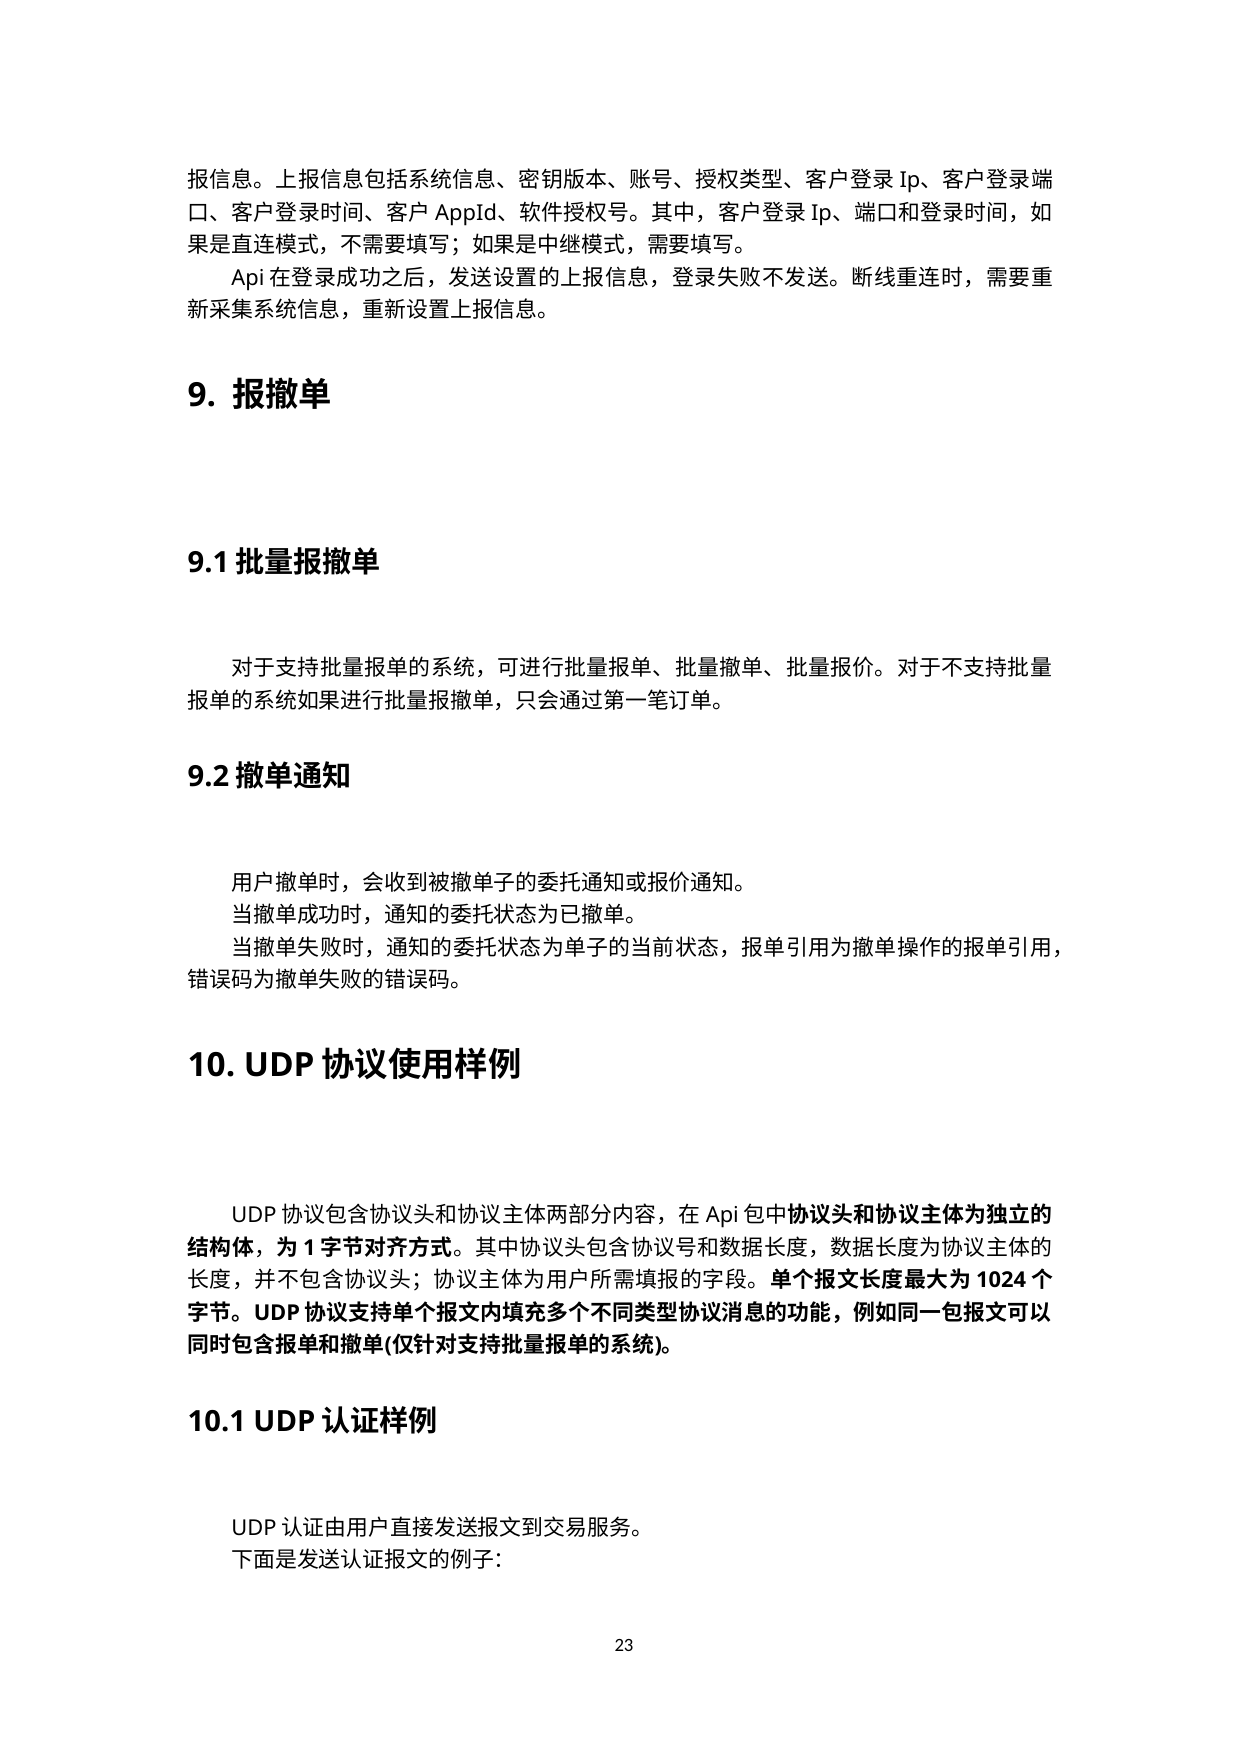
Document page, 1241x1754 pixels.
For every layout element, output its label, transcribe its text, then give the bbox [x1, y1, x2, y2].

text 下面是发送认证报文的例子： [187, 1542, 1053, 1574]
subtitle 报撤单 [187, 360, 1053, 425]
subtitle 10.1 UDP认证样例 [187, 1387, 1053, 1452]
text 当撤单失败时，通知的委托状态为单子的当前状态，报单引用为撤单操作的报单引用，错误码为撤单失败的错误码。 [187, 929, 1053, 994]
text UDP协议包含协议头和协议主体两部分内容，在Api包中协议头和协议主体为独立的结构体，为1字节对齐方式。其中协议头包含协议号和数据长度，数据长度为协议主体的长度，并不包含协议头；协议主体为用户所需填报的字段。单个报文长度最大为1024个字节。UDP协议支持单个报文内填充多个不同类型协议消息的功能，例如同一包报文可以同时包含报单和撤单(仅针对支持批量报单的系统)。 [187, 1197, 1053, 1359]
text 当撤单成功时，通知的委托状态为已撤单。 [187, 897, 1053, 929]
subtitle 9.2撤单通知 [187, 742, 1053, 807]
subtitle 9.1批量报撤单 [187, 527, 1053, 592]
text Api在登录成功之后，发送设置的上报信息，登录失败不发送。断线重连时，需要重新采集系统信息，重新设置上报信息。 [187, 259, 1053, 324]
text 用户撤单时，会收到被撤单子的委托通知或报价通知。 [187, 864, 1053, 897]
text UDP认证由用户直接发送报文到交易服务。 [187, 1509, 1053, 1542]
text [187, 162, 1053, 259]
subtitle 10. UDP协议使用样例 [187, 1030, 1053, 1095]
text 对于支持批量报单的系统，可进行批量报单、批量撤单、批量报价。对于不支持批量报单的系统如果进行批量报撤单，只会通过第一笔订单。 [187, 650, 1053, 715]
